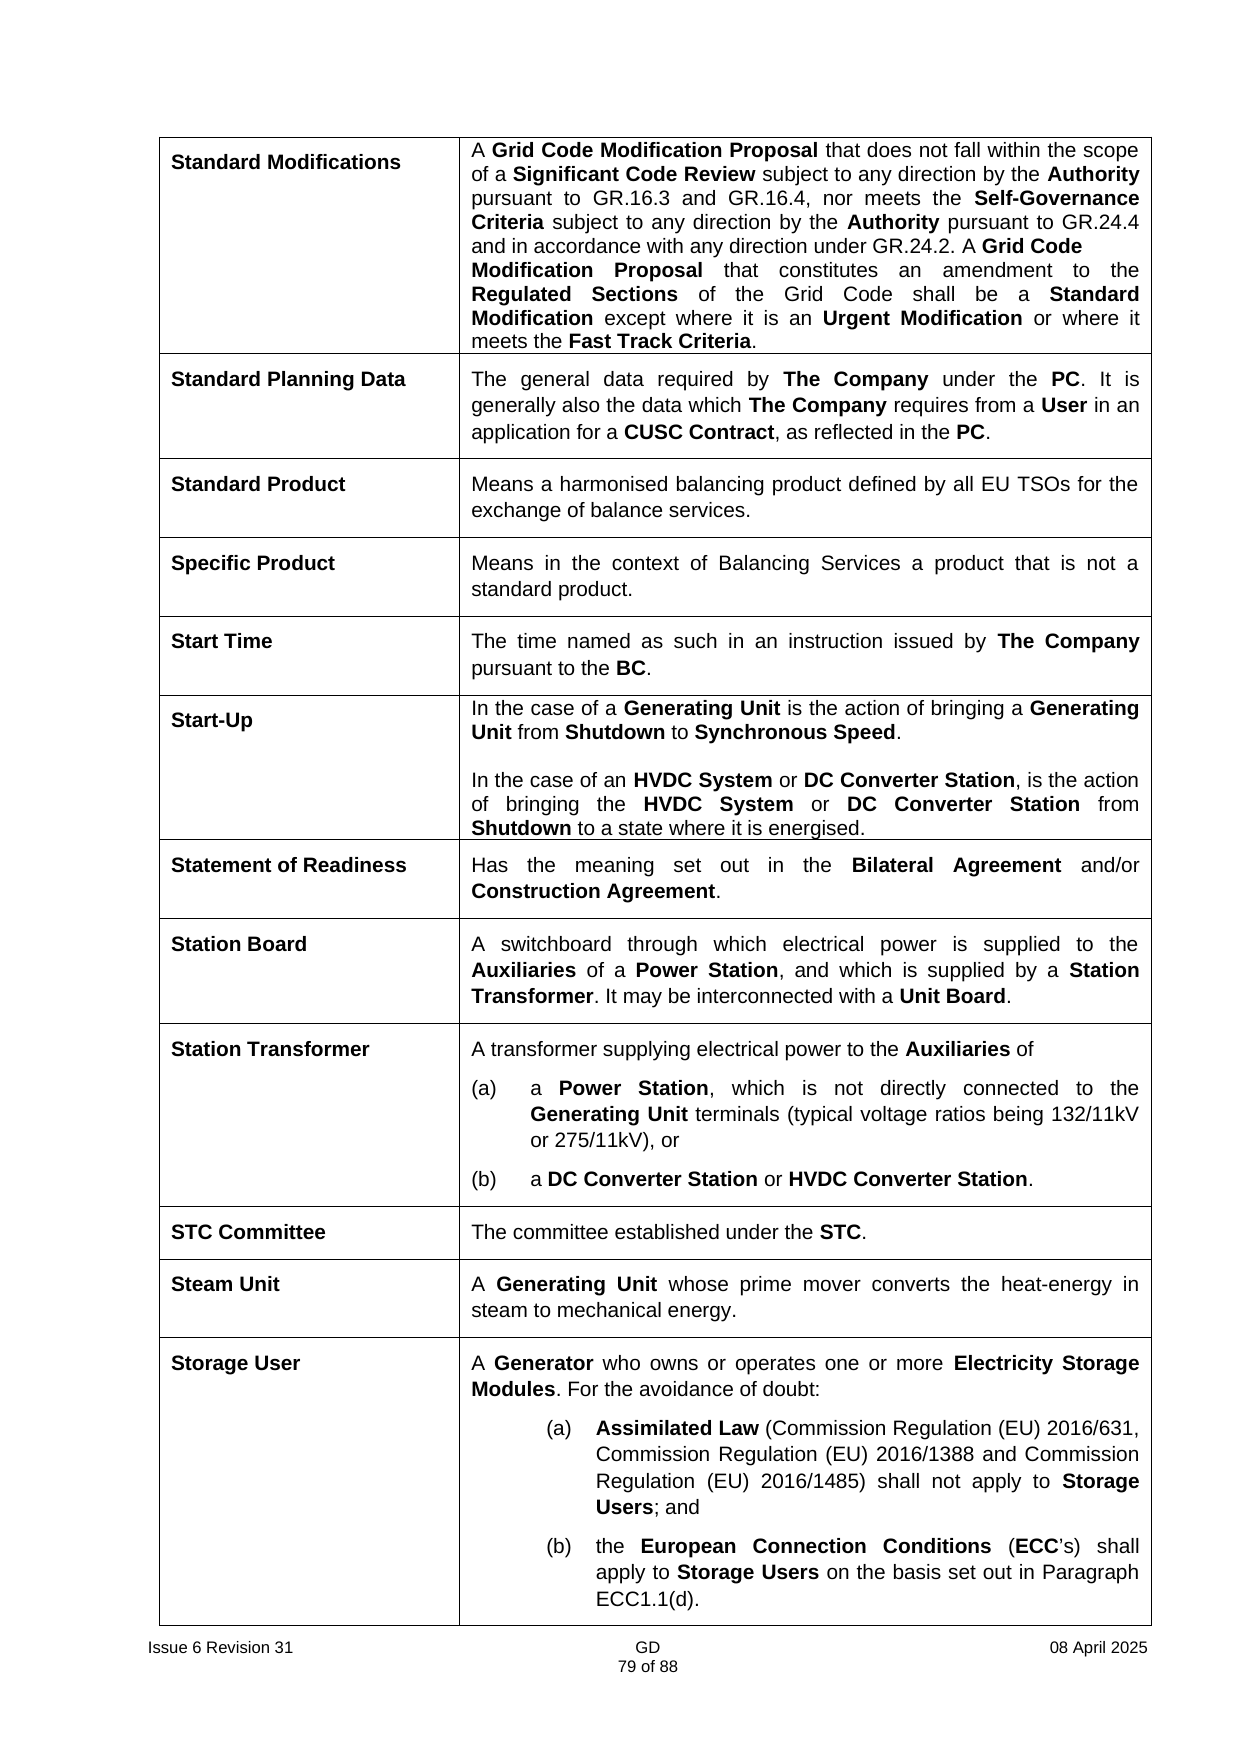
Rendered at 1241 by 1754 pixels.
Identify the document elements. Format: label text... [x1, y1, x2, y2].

table_cell Start-Up [160, 696, 459, 839]
table_cell Standard Planning Data [160, 354, 459, 458]
table_cell A transformer supplying electrical power to the Auxiliaries of (a) a Power Station, which is not directly connected to the Generating Unit terminals (typical voltage ratios being 132/11kV or 275/11kV), or (b) a DC Converter Station or HVDC Converter Station. [460, 1024, 1151, 1206]
table_cell Start Time [160, 617, 459, 694]
table_cell Means in the context of Balancing Services a product that is not a standard product. [460, 538, 1151, 616]
table_cell Has the meaning set out in the Bilateral Agreement and/or Construction Agreement. [460, 840, 1151, 918]
table_cell STC Committee [160, 1207, 459, 1258]
table_cell The committee established under the STC. [460, 1207, 1151, 1258]
table_cell A Generator who owns or operates one or more Electricity Storage Modules. For the avoidance of doubt: (a) Assimilated Law (Commission Regulation (EU) 2016/631, Commission Regulation (EU) 2016/1388 and Commission Regulation (EU) 2016/1485) shall not apply to Storage Users; and (b) the European Connection Conditions (ECC’s) shall apply to Storage Users on the basis set out in Paragraph ECC1.1(d). [460, 1338, 1151, 1625]
table_cell A Grid Code Modification Proposal that does not fall within the scope of a Significant Code Review subject to any direction by the Authority pursuant to GR.16.3 and GR.16.4, nor meets the Self-Governance Criteria subject to any direction by the Authority pursuant to GR.24.4 and in accordance with any direction under GR.24.2. A Grid Code Modification Proposal that constitutes an amendment to the Regulated Sections of the Grid Code shall be a Standard Modification except where it is an Urgent Modification or where it meets the Fast Track Criteria. [460, 138, 1151, 353]
table_cell Storage User [160, 1338, 459, 1625]
table_cell Statement of Readiness [160, 840, 459, 918]
table_cell Specific Product [160, 538, 459, 616]
table_cell A switchboard through which electrical power is supplied to the Auxiliaries of a Power Station, and which is supplied by a Station Transformer. It may be interconnected with a Unit Board. [460, 919, 1151, 1023]
table_cell Station Board [160, 919, 459, 1023]
table_cell The time named as such in an instruction issued by The Company pursuant to the BC. [460, 617, 1151, 694]
table_cell Standard Modifications [160, 138, 459, 353]
table_cell The general data required by The Company under the PC. It is generally also the data which The Company requires from a User in an application for a CUSC Contract, as reflected in the PC. [460, 354, 1151, 458]
table_cell A Generating Unit whose prime mover converts the heat-energy in steam to mechanical energy. [460, 1260, 1151, 1337]
table_cell Steam Unit [160, 1260, 459, 1337]
table_cell In the case of a Generating Unit is the action of bringing a Generating Unit from Shutdown to Synchronous Speed. In the case of an HVDC System or DC Converter Station, is the action of bringing the HVDC System or DC Converter Station from Shutdown to a state where it is energised. [460, 696, 1151, 839]
table_cell Standard Product [160, 459, 459, 537]
table_cell Station Transformer [160, 1024, 459, 1206]
table_cell Means a harmonised balancing product defined by all EU TSOs for the exchange of balance services. [460, 459, 1151, 537]
